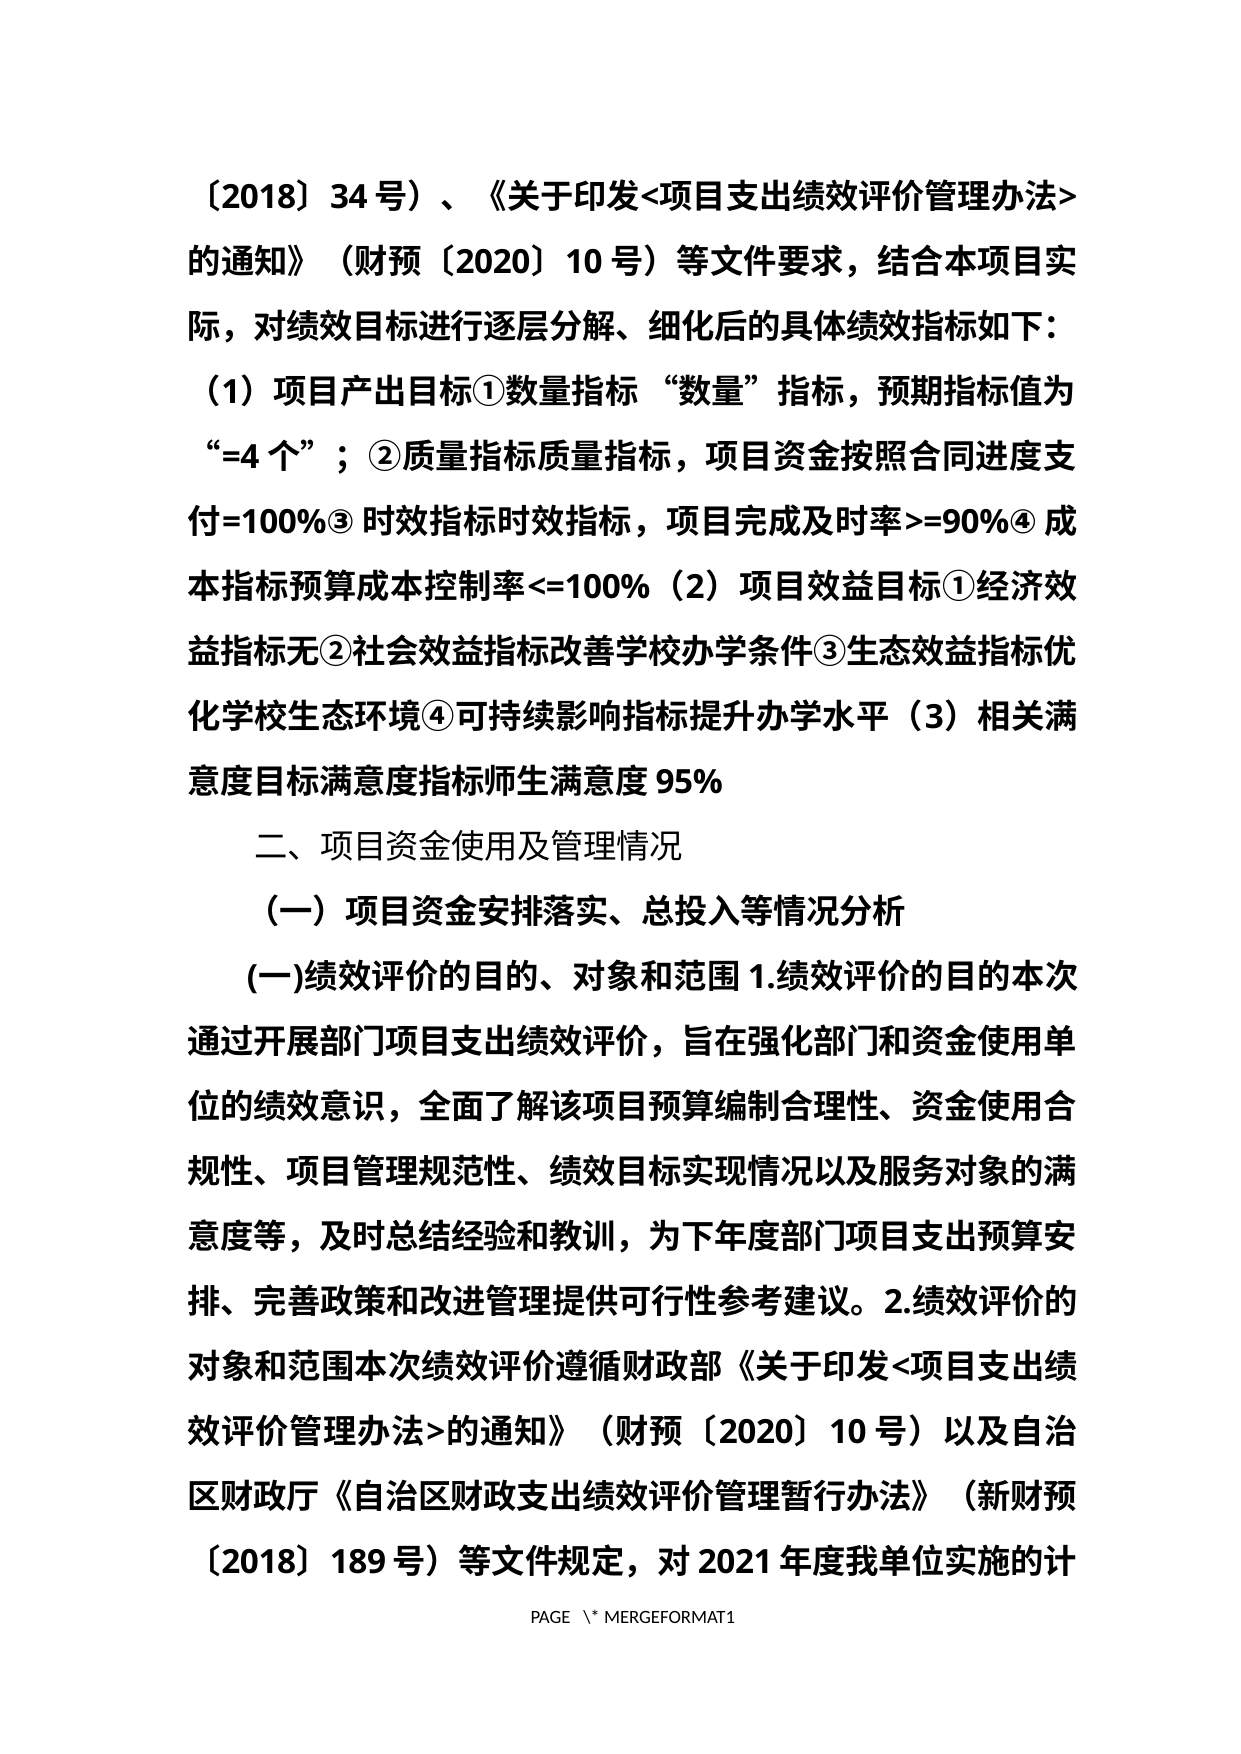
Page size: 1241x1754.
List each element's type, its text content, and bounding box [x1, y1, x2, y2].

text 二、项目资金使用及管理情况 [187, 812, 1078, 877]
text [187, 162, 1078, 812]
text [187, 942, 1078, 1592]
text （一）项目资金安排落实、总投入等情况分析 [187, 877, 1078, 942]
